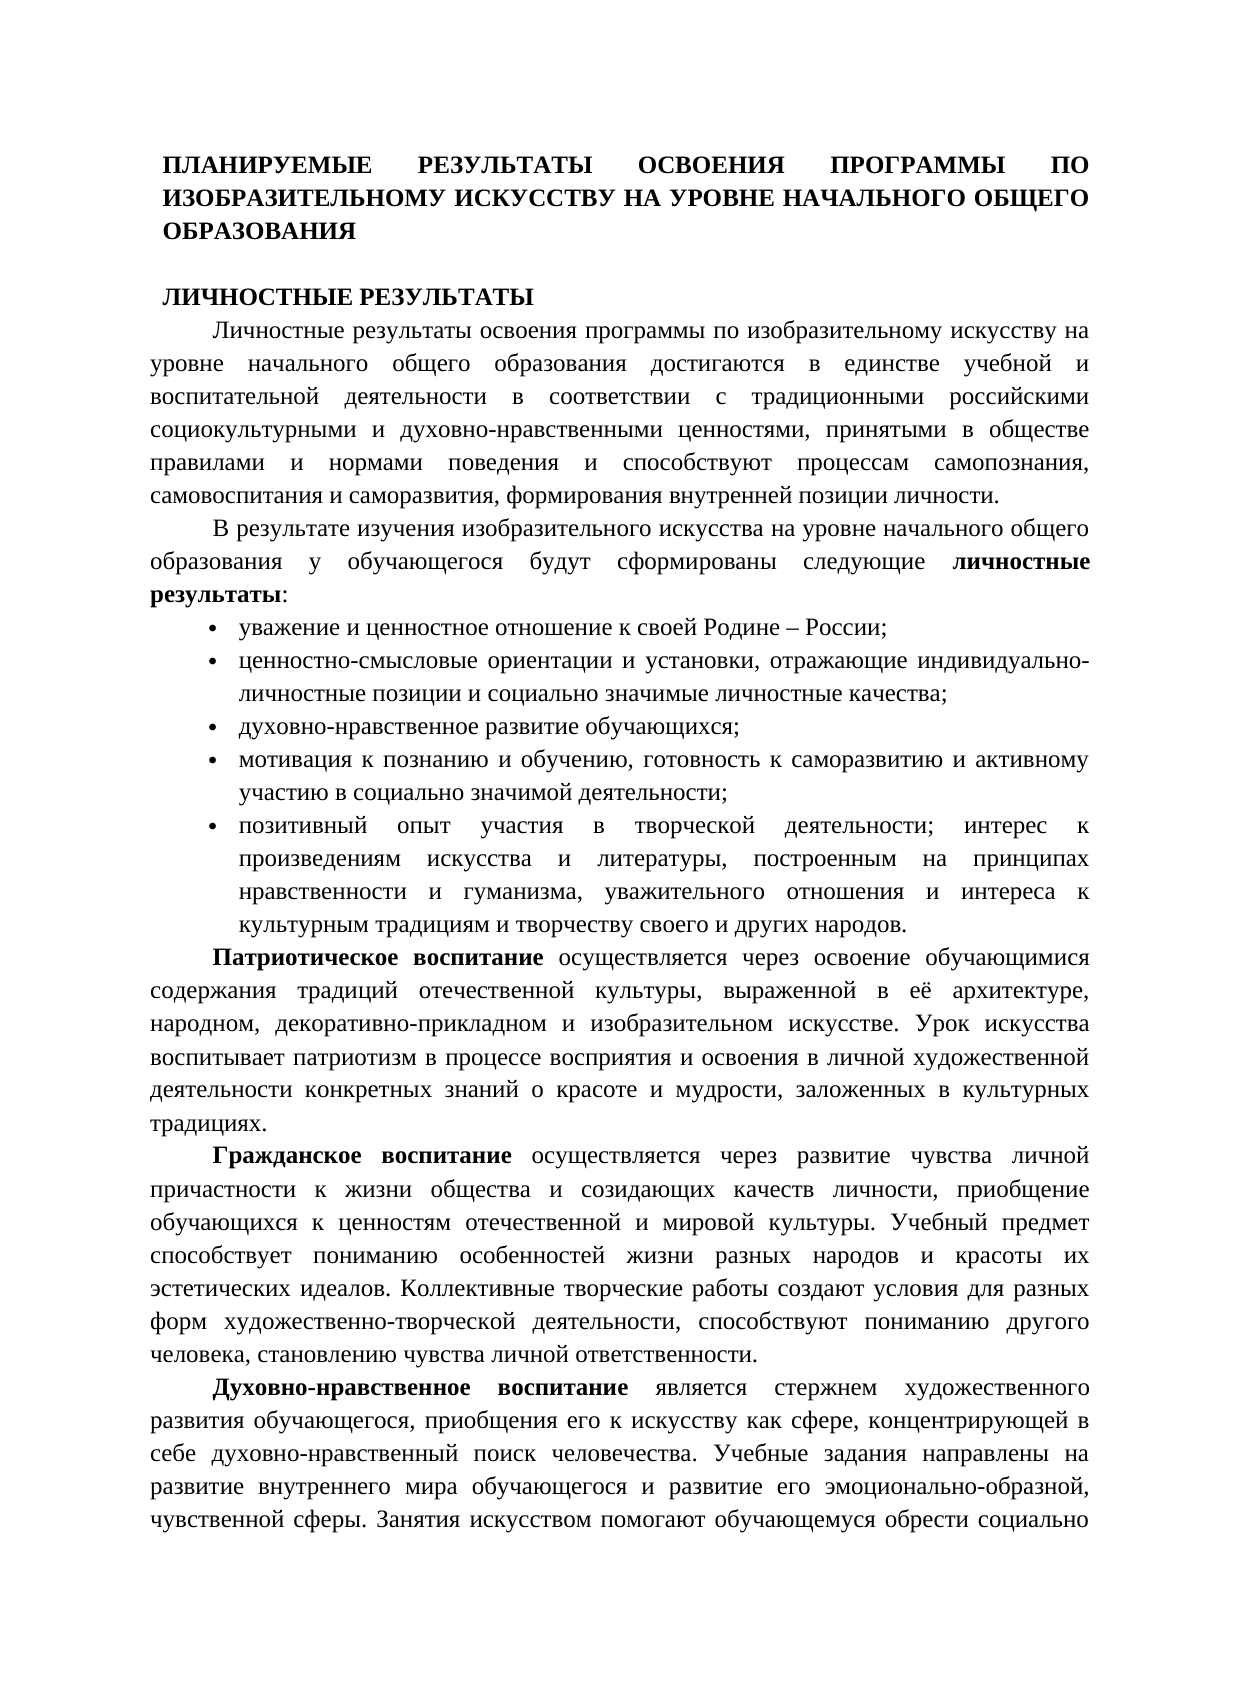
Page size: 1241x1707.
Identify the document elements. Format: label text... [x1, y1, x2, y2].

list позитивный опыт участия в творческой деятельности; интерес к произведениям искусства и литературы, построенным на принципах нравственности и гуманизма, уважительного отношения и интереса к культурным традициям и творчеству своего и других народов. [209, 810, 1090, 938]
text ​ПЛАНИРУЕМЫЕ РЕЗУЛЬТАТЫ ОСВОЕНИЯ ПРОГРАММЫ ПО ИЗОБРАЗИТЕЛЬНОМУ ИСКУССТВУ НА УРОВНЕ НАЧАЛЬНОГО ОБЩЕГО ОБРАЗОВАНИЯ [162, 150, 1090, 245]
list уважение и ценностное отношение к своей Родине – России; [209, 612, 1090, 641]
text Патриотическое воспитание осуществляется через освоение обучающимися содержания традиций отечественной культуры, выраженной в её архитектуре, народном, декоративно-прикладном и изобразительном искусстве. Урок искусства воспитывает патриотизм в процессе восприятия и освоения в личной художественной деятельности конкретных знаний о красоте и мудрости, заложенных в культурных традициях. [150, 942, 1090, 1136]
text Личностные результаты освоения программы по изобразительному искусству на уровне начального общего образования достигаются в единстве учебной и воспитательной деятельности в соответствии с традиционными российскими социокультурными и духовно-нравственными ценностями, принятыми в обществе правилами и нормами поведения и способствуют процессам самопознания, самовоспитания и саморазвития, формирования внутренней позиции личности. [150, 315, 1090, 509]
list ценностно-смысловые ориентации и установки, отражающие индивидуально-личностные позиции и социально значимые личностные качества; [209, 645, 1090, 707]
list духовно-нравственное развитие обучающихся; [209, 711, 1090, 740]
text Гражданское воспитание осуществляется через развитие чувства личной причастности к жизни общества и созидающих качеств личности, приобщение обучающихся к ценностям отечественной и мировой культуры. Учебный предмет способствует пониманию особенностей жизни разных народов и красоты их эстетических идеалов. Коллективные творческие работы создают условия для разных форм художественно-творческой деятельности, способствуют пониманию другого человека, становлению чувства личной ответственности. [150, 1141, 1090, 1367]
list мотивация к познанию и обучению, готовность к саморазвитию и активному участию в социально значимой деятельности; [209, 744, 1090, 806]
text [150, 1372, 1090, 1533]
text ЛИЧНОСТНЫЕ РЕЗУЛЬТАТЫ [162, 282, 1090, 311]
text В результате изучения изобразительного искусства на уровне начального общего образования у обучающегося будут сформированы следующие личностные результаты: [150, 513, 1090, 608]
